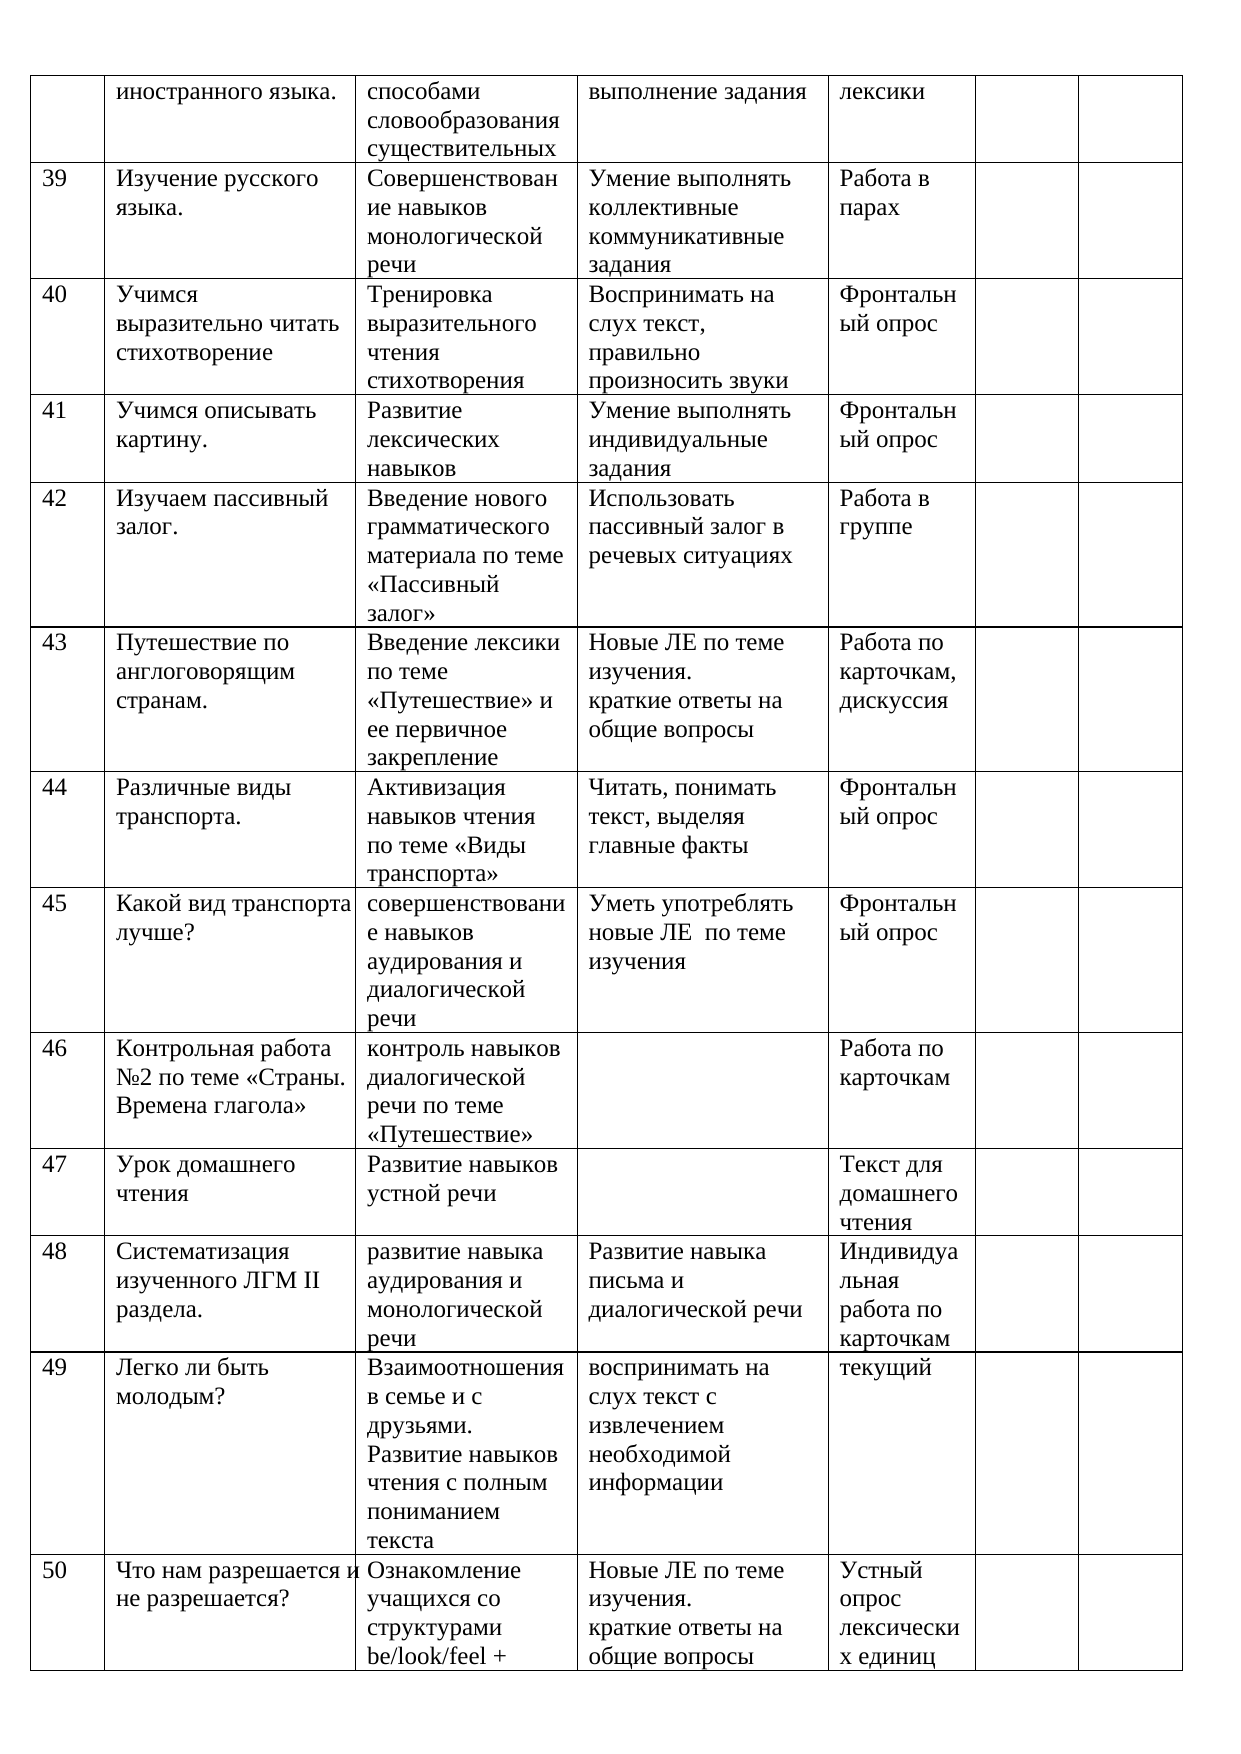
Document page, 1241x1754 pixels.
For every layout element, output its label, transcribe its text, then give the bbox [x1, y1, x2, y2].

table_cell [976, 772, 1078, 887]
table_cell 50 [31, 1555, 104, 1670]
table_cell [976, 1236, 1078, 1351]
table_cell текущий [829, 1353, 975, 1554]
table_cell Развитие навыка письма и диалогической речи [578, 1236, 828, 1351]
table_cell Умение выполнять индивидуальные задания [578, 395, 828, 482]
table_cell [1079, 1555, 1182, 1670]
table_cell [1079, 772, 1182, 887]
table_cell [578, 1555, 828, 1670]
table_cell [105, 76, 355, 162]
table_cell Введение нового грамматического материала по теме «Пассивный залог» [356, 483, 577, 626]
table_cell [1079, 1149, 1182, 1235]
table_cell Взаимоотношения в семье и с друзьями. Развитие навыков чтения с полным пониманием текста [356, 1353, 577, 1554]
table_cell Введение лексики по теме «Путешествие» и ее первичное закрепление [356, 628, 577, 771]
table_cell [1079, 1353, 1182, 1554]
table_cell Работа в группе [829, 483, 975, 626]
table_cell Урок домашнего чтения [105, 1149, 355, 1235]
table_cell [976, 395, 1078, 482]
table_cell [356, 76, 577, 162]
table_cell Работа по карточкам [829, 1033, 975, 1148]
table_cell [976, 279, 1078, 394]
table_cell [976, 1555, 1078, 1670]
table_cell [976, 1149, 1078, 1235]
table_cell [976, 1353, 1078, 1554]
table_cell Учимся выразительно читать стихотворение [105, 279, 355, 394]
table_cell 45 [31, 888, 104, 1032]
table_cell Тренировка выразительного чтения стихотворения [356, 279, 577, 394]
table_cell Работа по карточкам, дискуссия [829, 628, 975, 771]
table_cell Воспринимать на слух текст, правильно произносить звуки [578, 279, 828, 394]
table_cell [1079, 628, 1182, 771]
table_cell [578, 76, 828, 162]
table_cell 48 [31, 1236, 104, 1351]
table_cell 47 [31, 1149, 104, 1235]
table_cell развитие навыка аудирования и монологической речи [356, 1236, 577, 1351]
table_cell 40 [31, 279, 104, 394]
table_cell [356, 1555, 577, 1670]
table_cell 41 [31, 395, 104, 482]
table_cell Различные виды транспорта. [105, 772, 355, 887]
table_cell Учимся описывать картину. [105, 395, 355, 482]
table_cell 38 [31, 76, 104, 162]
table_cell [1079, 1033, 1182, 1148]
table_cell Проверка лексики [829, 76, 975, 162]
table_cell Фронтальный опрос [829, 772, 975, 887]
table_cell Совершенствование навыков монологической речи [356, 163, 577, 278]
table_cell Систематизация изученного ЛГМ II раздела. [105, 1236, 355, 1351]
table_cell 49 [31, 1353, 104, 1554]
table_cell [1079, 1236, 1182, 1351]
table_cell [976, 163, 1078, 278]
table_cell Путешествие по англоговорящим странам. [105, 628, 355, 771]
table_cell [578, 1149, 828, 1235]
table_cell воспринимать на слух текст с извлечением необходимой информации [578, 1353, 828, 1554]
table_cell [976, 483, 1078, 626]
table_cell Работа в парах [829, 163, 975, 278]
table_cell Контрольная работа №2 по теме «Страны. Времена глагола» [105, 1033, 355, 1148]
table_cell [976, 1033, 1078, 1148]
table_cell Фронтальный опрос [829, 888, 975, 1032]
table_cell [976, 628, 1078, 771]
table_cell [1079, 483, 1182, 626]
table_cell [1079, 163, 1182, 278]
table_cell Легко ли быть молодым? [105, 1353, 355, 1554]
table_cell 42 [31, 483, 104, 626]
table_cell Какой вид транспорта лучше? [105, 888, 355, 1032]
table_cell Уметь употреблять новые ЛЕ по теме изучения [578, 888, 828, 1032]
table_cell контроль навыков диалогической речи по теме «Путешествие» [356, 1033, 577, 1148]
table_cell 44 [31, 772, 104, 887]
table_cell Изучаем пассивный залог. [105, 483, 355, 626]
table_cell [976, 76, 1078, 162]
table_cell Развитие лексических навыков [356, 395, 577, 482]
table_cell Индивидуальная работа по карточкам [829, 1236, 975, 1351]
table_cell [829, 1555, 975, 1670]
table_cell 43 [31, 628, 104, 771]
table_cell совершенствование навыков аудирования и диалогической речи [356, 888, 577, 1032]
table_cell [105, 1555, 355, 1670]
table_cell Активизация навыков чтения по теме «Виды транспорта» [356, 772, 577, 887]
table_cell Текст для домашнего чтения [829, 1149, 975, 1235]
table_cell Развитие навыков устной речи [356, 1149, 577, 1235]
table_cell 39 [31, 163, 104, 278]
table_cell Читать, понимать текст, выделяя главные факты [578, 772, 828, 887]
table_cell [1079, 888, 1182, 1032]
table_cell [1079, 76, 1182, 162]
table_cell Фронтальный опрос [829, 395, 975, 482]
table_cell Использовать пассивный залог в речевых ситуациях [578, 483, 828, 626]
table_cell [578, 1033, 828, 1148]
table_cell Изучение русского языка. [105, 163, 355, 278]
table_cell Новые ЛЕ по теме изучения. краткие ответы на общие вопросы [578, 628, 828, 771]
table_cell [1079, 279, 1182, 394]
table_cell 46 [31, 1033, 104, 1148]
table_cell [1079, 395, 1182, 482]
table_cell Умение выполнять коллективные коммуникативные задания [578, 163, 828, 278]
table_cell [976, 888, 1078, 1032]
table_cell Фронтальный опрос [829, 279, 975, 394]
